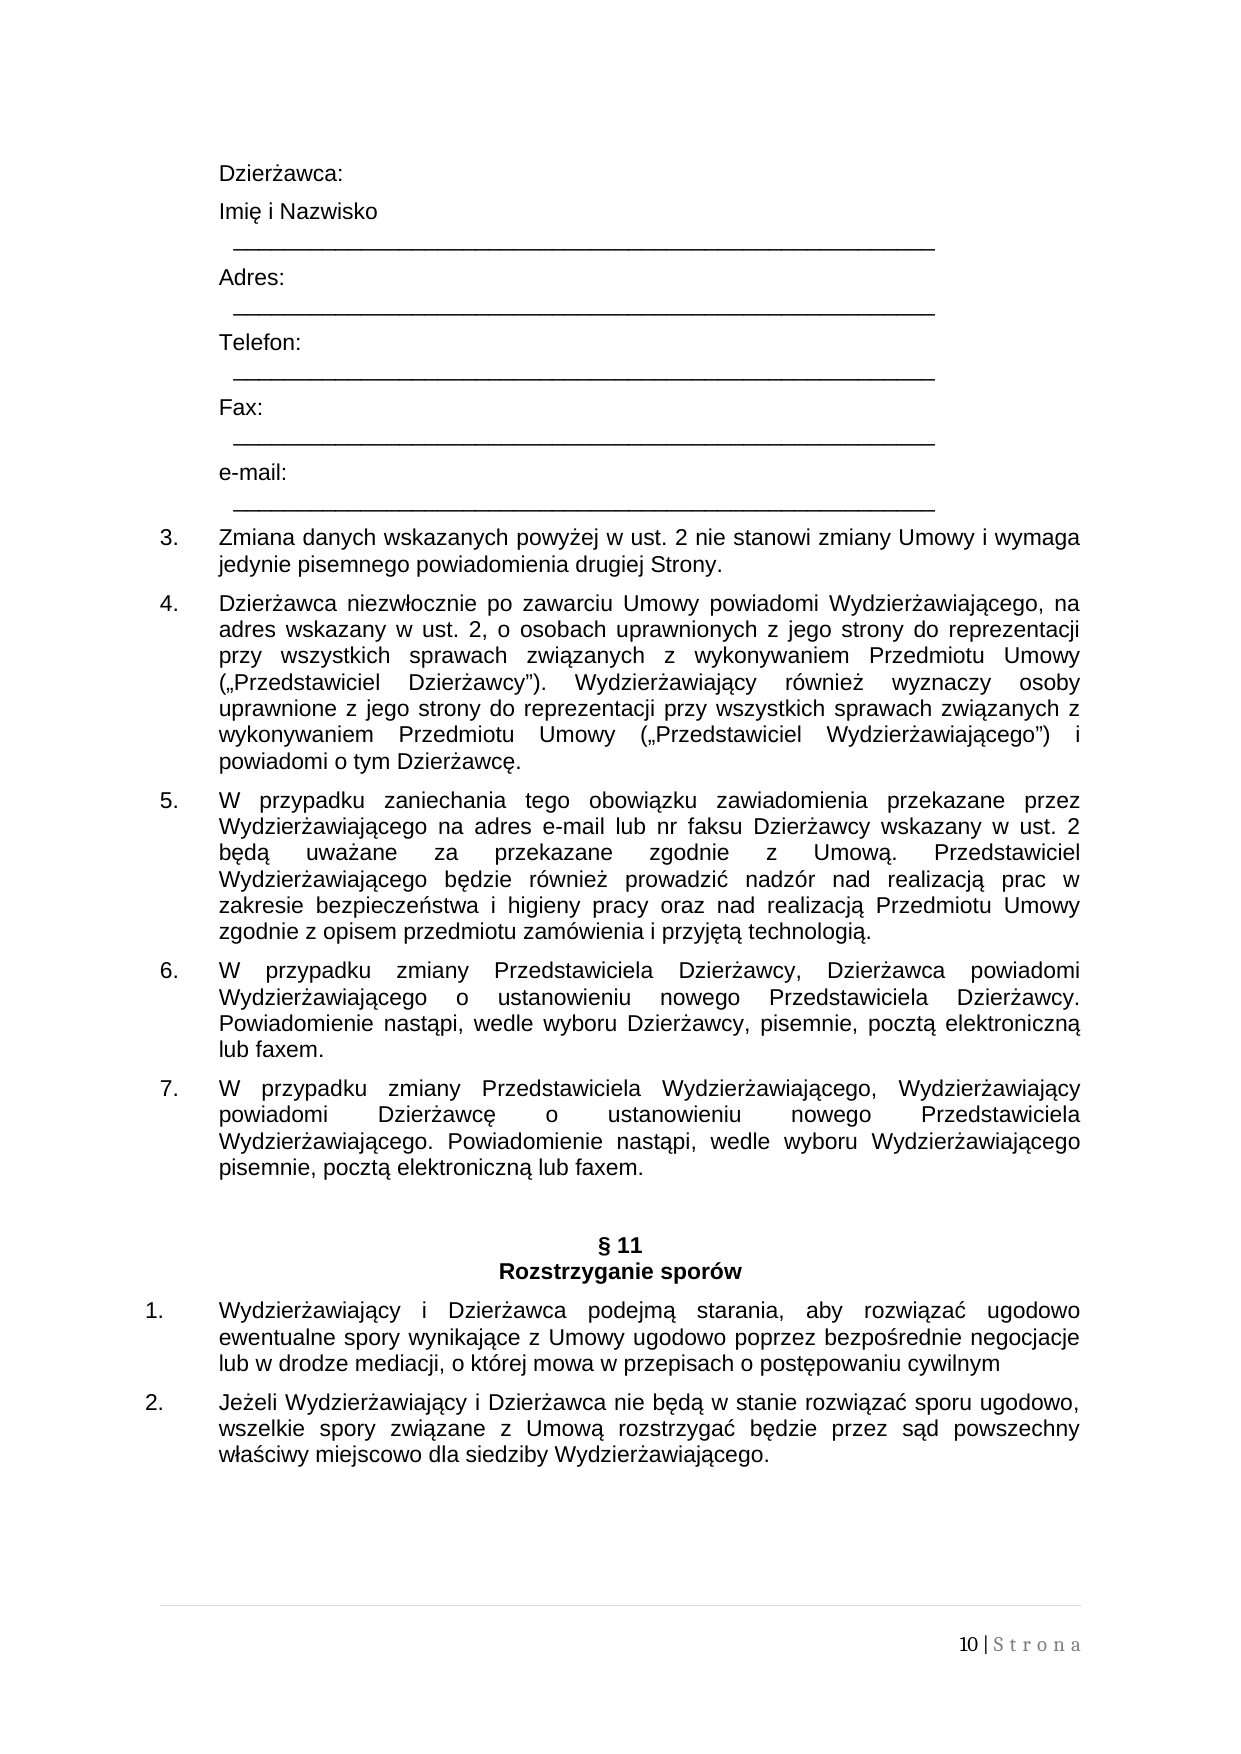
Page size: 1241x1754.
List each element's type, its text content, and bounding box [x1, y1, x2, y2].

text Imię i Nazwisko _______________________________________________________ [218, 198, 1081, 251]
list Zmiana danych wskazanych powyżej w ust. 2 nie stanowi zmiany Umowy i wymaga jedynie pisemnego powiadomienia drugiej Strony. [159, 524, 1081, 577]
text Fax: _______________________________________________________ [218, 394, 1081, 447]
list W przypadku zaniechania tego obowiązku zawiadomienia przekazane przez Wydzierżawiającego na adres e-mail lub nr faksu Dzierżawcy wskazany w ust. 2 będą uważane za przekazane zgodnie z Umową. Przedstawiciel Wydzierżawiającego będzie również prowadzić nadzór nad realizacją prac w zakresie bezpieczeństwa i higieny pracy oraz nad realizacją Przedmiotu Umowy zgodnie z opisem przedmiotu zamówienia i przyjętą technologią. [159, 787, 1081, 945]
text e-mail: _______________________________________________________ [218, 459, 1081, 512]
text Telefon: _______________________________________________________ [218, 329, 1081, 381]
list Jeżeli Wydzierżawiający i Dzierżawca nie będą w stanie rozwiązać sporu ugodowo, wszelkie spory związane z Umową rozstrzygać będzie przez sąd powszechny właściwy miejscowo dla siedziby Wydzierżawiającego. [145, 1389, 1081, 1468]
list Dzierżawca niezwłocznie po zawarciu Umowy powiadomi Wydzierżawiającego, na adres wskazany w ust. 2, o osobach uprawnionych z jego strony do reprezentacji przy wszystkich sprawach związanych z wykonywaniem Przedmiotu Umowy („Przedstawiciel Dzierżawcy”). Wydzierżawiający również wyznaczy osoby uprawnione z jego strony do reprezentacji przy wszystkich sprawach związanych z wykonywaniem Przedmiotu Umowy („Przedstawiciel Wydzierżawiającego”) i powiadomi o tym Dzierżawcę. [159, 589, 1081, 774]
text Dzierżawca: [218, 159, 1081, 186]
list Wydzierżawiający i Dzierżawca podejmą starania, aby rozwiązać ugodowo ewentualne spory wynikające z Umowy ugodowo poprzez bezpośrednie negocjacje lub w drodze mediacji, o której mowa w przepisach o postępowaniu cywilnym [145, 1297, 1081, 1376]
text Adres: _______________________________________________________ [218, 263, 1081, 316]
list W przypadku zmiany Przedstawiciela Wydzierżawiającego, Wydzierżawiający powiadomi Dzierżawcę o ustanowieniu nowego Przedstawiciela Wydzierżawiającego. Powiadomienie nastąpi, wedle wyboru Wydzierżawiającego pisemnie, pocztą elektroniczną lub faxem. [159, 1075, 1081, 1181]
text § 11 Rozstrzyganie sporów [159, 1232, 1081, 1284]
list W przypadku zmiany Przedstawiciela Dzierżawcy, Dzierżawca powiadomi Wydzierżawiającego o ustanowieniu nowego Przedstawiciela Dzierżawcy. Powiadomienie nastąpi, wedle wyboru Dzierżawcy, pisemnie, pocztą elektroniczną lub faxem. [159, 957, 1081, 1063]
